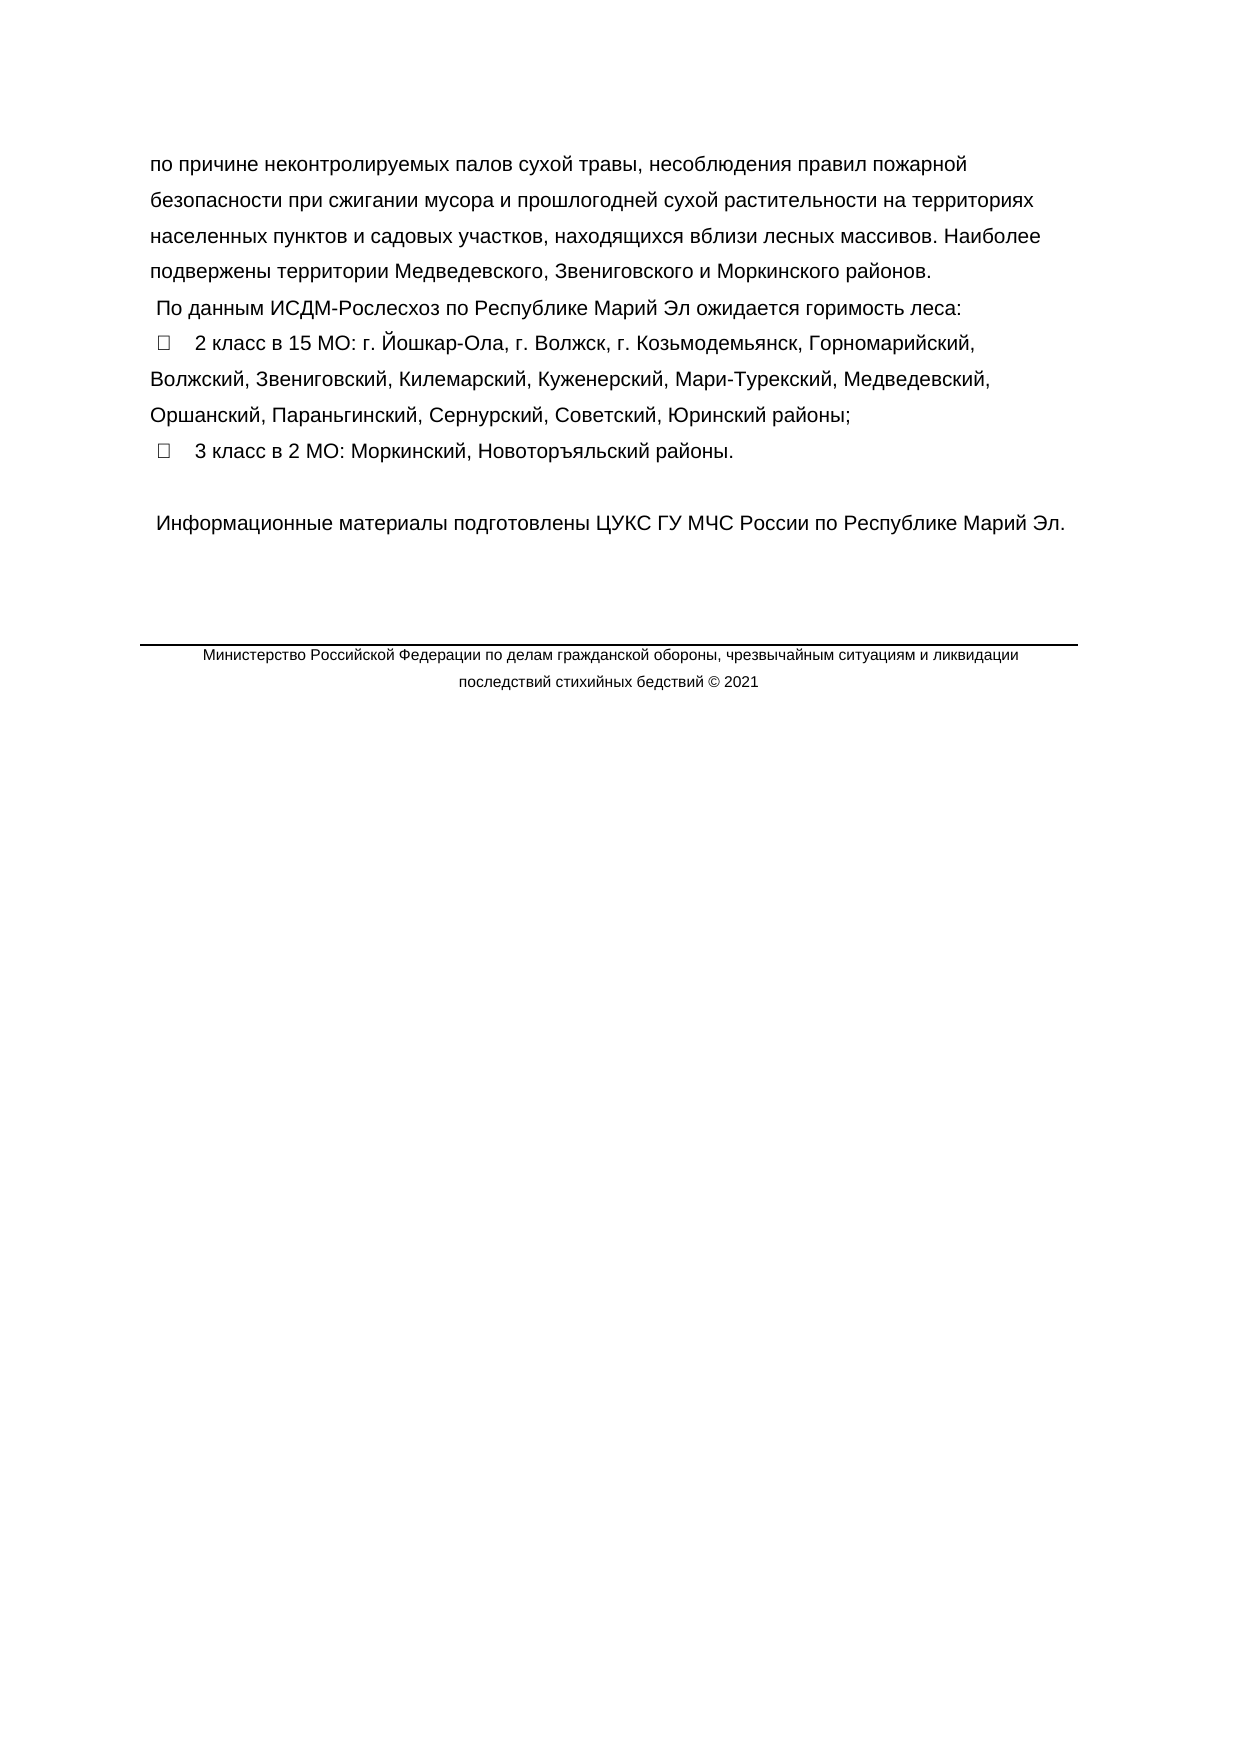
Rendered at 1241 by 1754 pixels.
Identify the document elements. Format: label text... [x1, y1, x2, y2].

table_cell Министерство Российской Федерации по делам гражданской обороны, чрезвычайным ситуациям и ликвидации последствий стихийных бедствий © 2021 [140, 646, 1078, 727]
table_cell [140, 150, 1078, 644]
